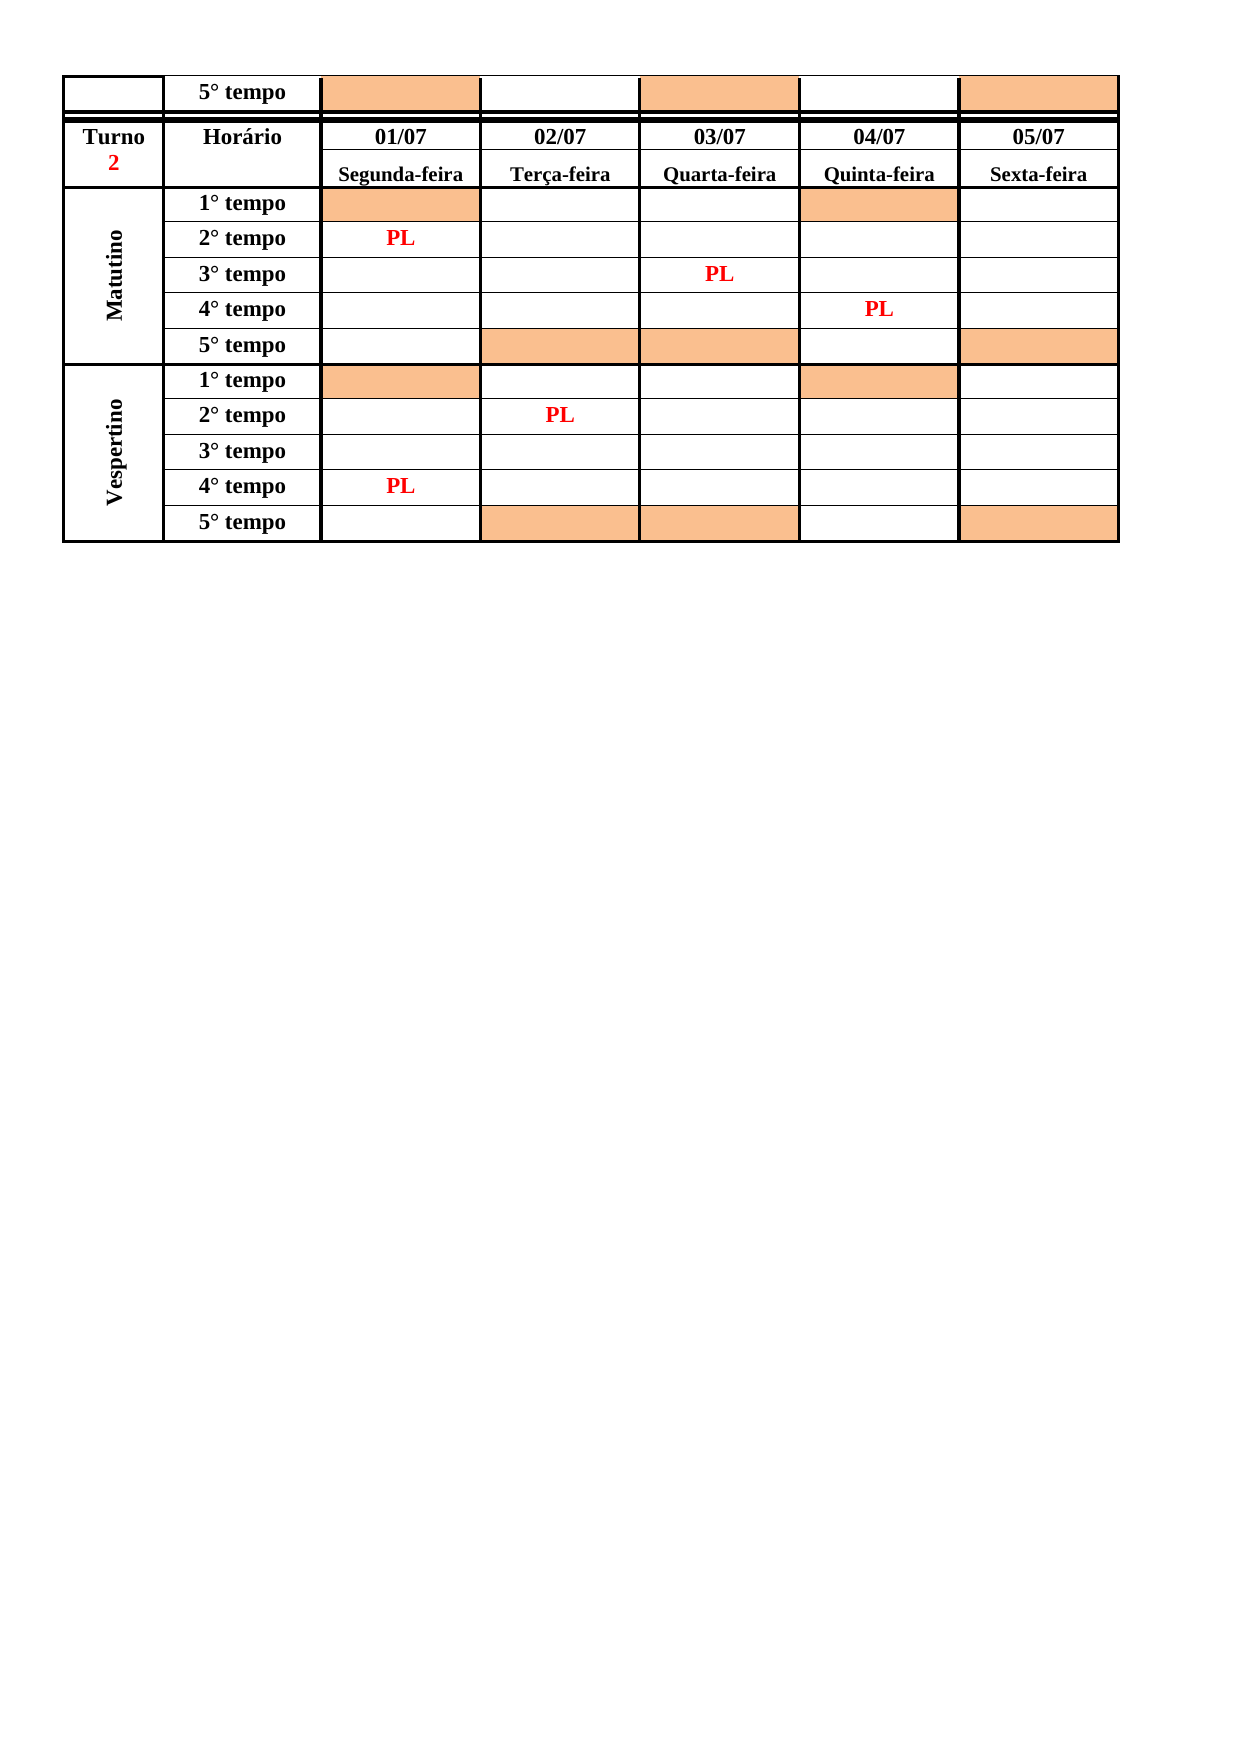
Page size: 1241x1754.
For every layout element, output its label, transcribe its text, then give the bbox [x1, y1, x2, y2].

table_cell [321, 76, 480, 110]
table_cell 03/07 [641, 123, 798, 149]
table_cell [482, 506, 638, 540]
table_cell Matutino [65, 189, 162, 363]
table_cell [641, 366, 798, 398]
table_cell 4° tempo [165, 293, 319, 327]
table_cell [961, 399, 1117, 434]
table_cell 2° tempo [165, 222, 319, 257]
table_cell [482, 435, 638, 469]
table_cell 1° tempo [165, 189, 319, 221]
table_cell 1° tempo [165, 366, 319, 398]
table_cell [799, 76, 959, 110]
table_cell [480, 76, 640, 110]
table_cell Segunda-feira [323, 150, 479, 186]
table_cell [641, 506, 798, 540]
table_cell Sexta-feira [961, 150, 1117, 186]
table_cell [961, 329, 1117, 363]
table_cell [641, 329, 798, 363]
table_cell Terça-feira [482, 150, 638, 186]
table_cell [801, 189, 957, 221]
table_cell [482, 470, 638, 504]
table_cell [801, 435, 957, 469]
table_cell PL [482, 399, 638, 434]
table_cell 5° tempo [165, 506, 319, 540]
table_cell 5° tempo [165, 76, 321, 110]
table_cell [482, 366, 638, 398]
table_cell 05/07 [961, 123, 1117, 149]
table_cell [801, 399, 957, 434]
table_cell [323, 189, 479, 221]
table_cell [961, 470, 1117, 504]
table_cell PL [641, 258, 798, 292]
table_cell Horário [165, 123, 319, 186]
table_cell [801, 506, 957, 540]
table_cell 3° tempo [165, 258, 319, 292]
table_cell [641, 470, 798, 504]
table_cell [323, 506, 479, 540]
table_cell [961, 293, 1117, 327]
table_cell [801, 258, 957, 292]
table_cell [323, 329, 479, 363]
table_cell PL [323, 470, 479, 504]
table_cell Quarta-feira [641, 150, 798, 186]
table_cell [641, 435, 798, 469]
table_cell [323, 258, 479, 292]
table_cell [641, 222, 798, 257]
table_cell Turno 2 [65, 123, 162, 186]
table_cell [482, 293, 638, 327]
table_cell [323, 293, 479, 327]
table_cell PL [801, 293, 957, 327]
table_cell Vespertino [65, 366, 162, 540]
table_cell [801, 329, 957, 363]
table_cell [641, 189, 798, 221]
table_cell [323, 399, 479, 434]
table_cell [323, 366, 479, 398]
table_cell [959, 76, 1117, 110]
table_cell [801, 470, 957, 504]
table_cell 3° tempo [165, 435, 319, 469]
table_cell [640, 76, 799, 110]
table_cell [801, 222, 957, 257]
table_cell [961, 366, 1117, 398]
table_cell 01/07 [323, 123, 479, 149]
table_cell [961, 222, 1117, 257]
table_cell [961, 435, 1117, 469]
table_cell [961, 189, 1117, 221]
table_cell Quinta-feira [801, 150, 957, 186]
table_cell PL [323, 222, 479, 257]
table_cell [641, 399, 798, 434]
table_cell [482, 222, 638, 257]
table_cell [801, 366, 957, 398]
table_cell [482, 258, 638, 292]
table_cell 4° tempo [165, 470, 319, 504]
table_cell 02/07 [482, 123, 638, 149]
table_cell 04/07 [801, 123, 957, 149]
table_cell [323, 435, 479, 469]
table_cell [482, 189, 638, 221]
table_cell [961, 258, 1117, 292]
table_cell [961, 506, 1117, 540]
table_cell [641, 293, 798, 327]
table_cell 5° tempo [165, 329, 319, 363]
table_cell [482, 329, 638, 363]
table_cell 2° tempo [165, 399, 319, 434]
